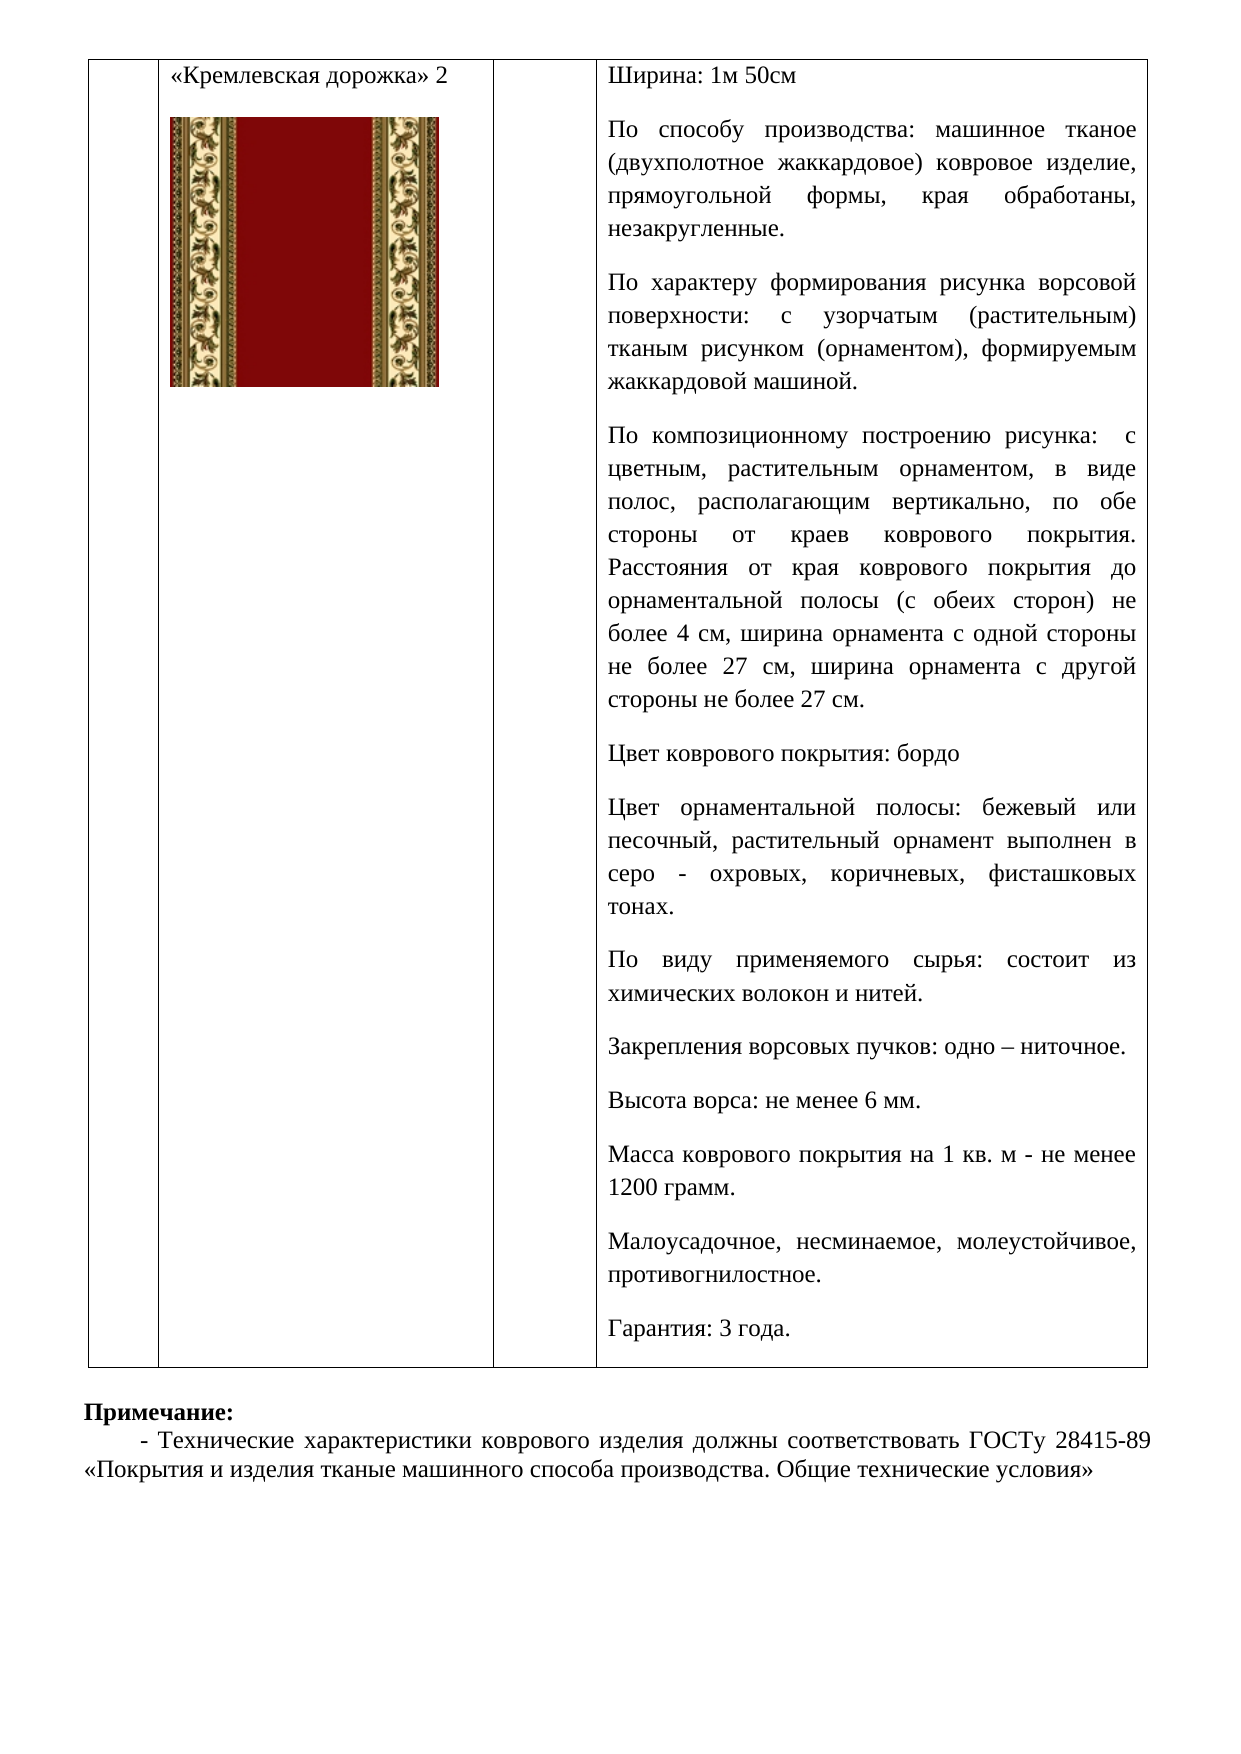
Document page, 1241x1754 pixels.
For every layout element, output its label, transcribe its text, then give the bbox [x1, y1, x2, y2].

text Примечание: [83, 1397, 1152, 1425]
table_cell 2 [89, 60, 158, 1367]
table_cell 1 [494, 60, 596, 1367]
picture [170, 117, 439, 387]
text - Технические характеристики коврового изделия должны соответствовать ГОСТу 28415-89 «Покрытия и изделия тканые машинного способа производства. Общие технические условия» [83, 1425, 1152, 1483]
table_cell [159, 60, 493, 1367]
